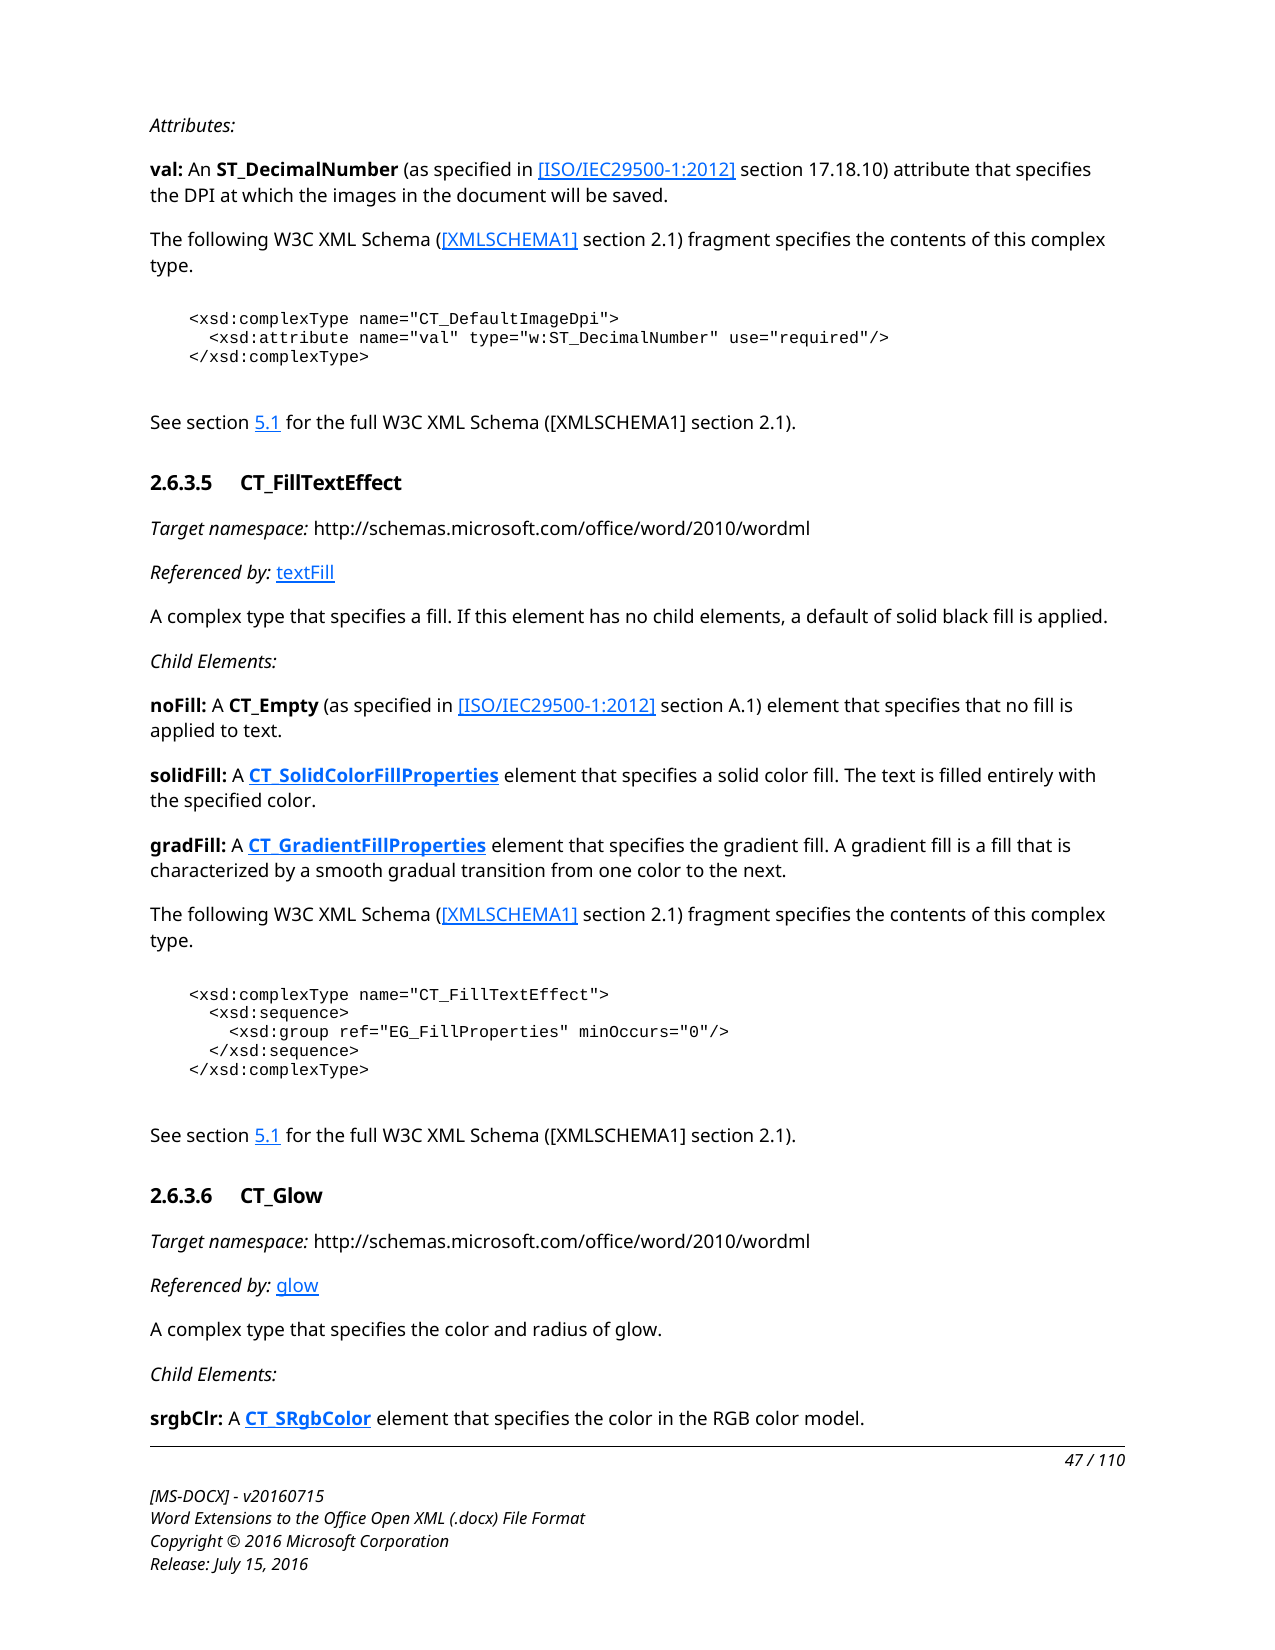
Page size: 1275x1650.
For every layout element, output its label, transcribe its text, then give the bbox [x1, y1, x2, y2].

text </xsd:sequence> [175, 1028, 1137, 1047]
text Child Elements: [150, 648, 1125, 673]
text The following W3C XML Schema ([XMLSCHEMA1] section 2.1) fragment specifies the contents of this complex type. [150, 227, 1125, 278]
text A complex type that specifies the color and radius of glow. [150, 1317, 1125, 1342]
text See section 5.1 for the full W3C XML Schema ([XMLSCHEMA1] section 2.1). [150, 1122, 1125, 1147]
text Target namespace: http://schemas.microsoft.com/office/word/2010/wordml [150, 515, 1125, 541]
text The following W3C XML Schema ([XMLSCHEMA1] section 2.1) fragment specifies the contents of this complex type. [150, 902, 1125, 953]
text val: An ST_DecimalNumber (as specified in [ISO/IEC29500-1:2012] section 17.18.10) attribute that specifies the DPI at which the images in the document will be saved. [150, 157, 1125, 208]
text srgbClr: A CT_SRgbColor element that specifies the color in the RGB color model. [150, 1405, 1125, 1431]
text noFill: A CT_Empty (as specified in [ISO/IEC29500-1:2012] section A.1) element that specifies that no fill is applied to text. [150, 692, 1125, 743]
text </xsd:complexType> [175, 334, 1137, 378]
text Referenced by: glow [150, 1272, 1125, 1298]
text Child Elements: [150, 1361, 1125, 1386]
text Referenced by: textFill [150, 559, 1125, 585]
text </xsd:complexType> [175, 1047, 1137, 1091]
text Target namespace: http://schemas.microsoft.com/office/word/2010/wordml [150, 1228, 1125, 1253]
subtitle CT_FillTextEffect [150, 468, 1125, 496]
text Attributes: [150, 112, 1125, 138]
text <xsd:attribute name="val" type="w:ST_DecimalNumber" use="required"/> [175, 315, 1137, 334]
text gradFill: A CT_GradientFillProperties element that specifies the gradient fill. A gradient fill is a fill that is characterized by a smooth gradual transition from one color to the next. [150, 832, 1125, 883]
text <xsd:sequence> [175, 990, 1137, 1009]
subtitle CT_Glow [150, 1181, 1125, 1209]
text See section 5.1 for the full W3C XML Schema ([XMLSCHEMA1] section 2.1). [150, 409, 1125, 435]
text <xsd:group ref="EG_FillProperties" minOccurs="0"/> [175, 1009, 1137, 1028]
text solidFill: A CT_SolidColorFillProperties element that specifies a solid color fill. The text is filled entirely with the specified color. [150, 762, 1125, 813]
text A complex type that specifies a fill. If this element has no child elements, a default of solid black fill is applied. [150, 604, 1125, 629]
